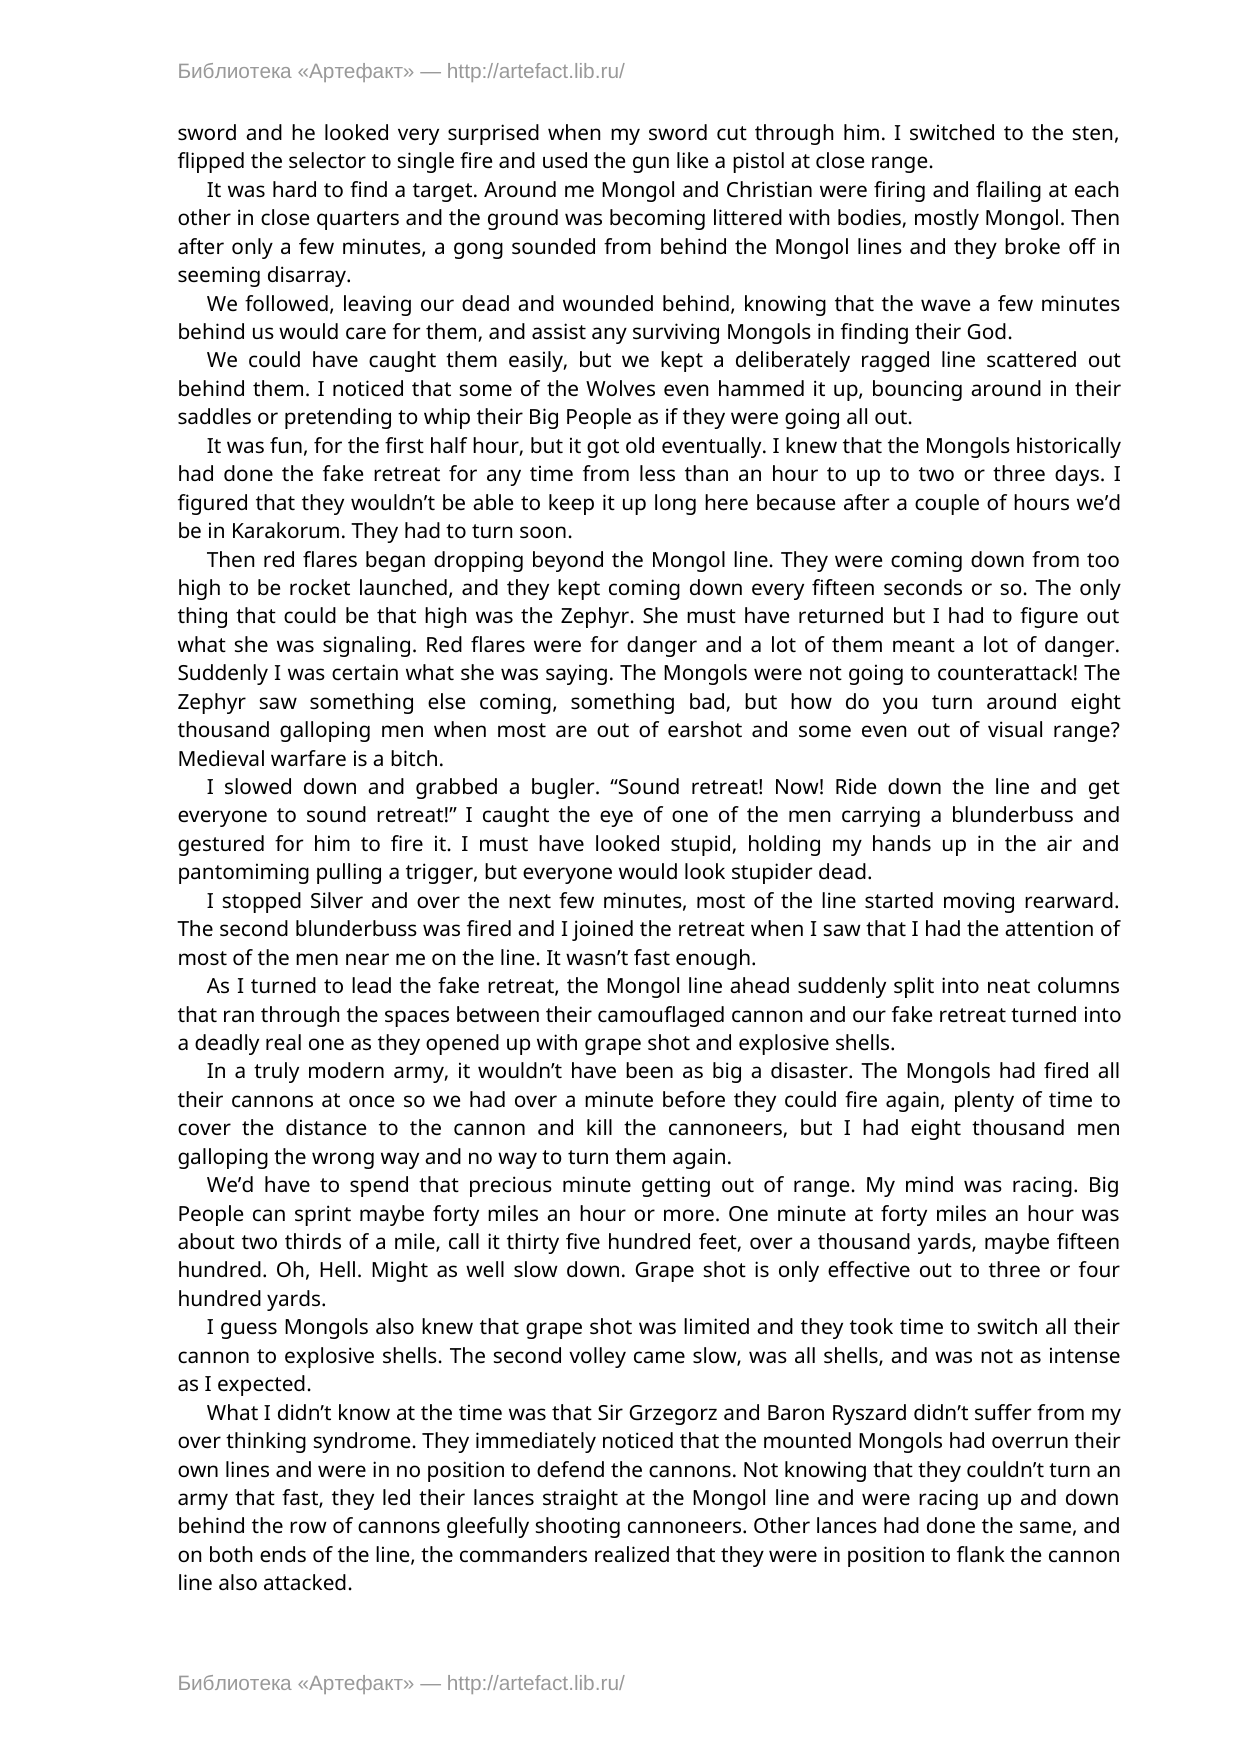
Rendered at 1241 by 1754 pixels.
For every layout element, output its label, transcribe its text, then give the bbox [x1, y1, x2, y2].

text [177, 118, 1122, 175]
text I stopped Silver and over the next few minutes, most of the line started moving rearward. The second blunderbuss was fired and I joined the retreat when I saw that I had the attention of most of the men near me on the line. It wasn’t fast enough. [177, 886, 1122, 971]
text As I turned to lead the fake retreat, the Mongol line ahead suddenly split into neat columns that ran through the spaces between their camouflaged cannon and our fake retreat turned into a deadly real one as they opened up with grape shot and explosive shells. [177, 971, 1122, 1057]
text We followed, leaving our dead and wounded behind, knowing that the wave a few minutes behind us would care for them, and assist any surviving Mongols in finding their God. [177, 289, 1122, 346]
text It was hard to find a target. Around me Mongol and Christian were firing and flailing at each other in close quarters and the ground was becoming littered with bodies, mostly Mongol. Then after only a few minutes, a gong sounded from behind the Mongol lines and they broke off in seeming disarray. [177, 175, 1122, 289]
text What I didn’t know at the time was that Sir Grzegorz and Baron Ryszard didn’t suffer from my over thinking syndrome. They immediately noticed that the mounted Mongols had overrun their own lines and were in no position to defend the cannons. Not knowing that they couldn’t turn an army that fast, they led their lances straight at the Mongol line and were racing up and down behind the row of cannons gleefully shooting cannoneers. Other lances had done the same, and on both ends of the line, the commanders realized that they were in position to flank the cannon line also attacked. [177, 1398, 1122, 1597]
text We could have caught them easily, but we kept a deliberately ragged line scattered out behind them. I noticed that some of the Wolves even hammed it up, bouncing around in their saddles or pretending to whip their Big People as if they were going all out. [177, 346, 1122, 431]
text In a truly modern army, it wouldn’t have been as big a disaster. The Mongols had fired all their cannons at once so we had over a minute before they could fire again, plenty of time to cover the distance to the cannon and kill the cannoneers, but I had eight thousand men galloping the wrong way and no way to turn them again. [177, 1057, 1122, 1170]
text I slowed down and grabbed a bugler. “Sound retreat! Now! Ride down the line and get everyone to sound retreat!” I caught the eye of one of the men carrying a blunderbuss and gestured for him to fire it. I must have looked stupid, holding my hands up in the air and pantomiming pulling a trigger, but everyone would look stupider dead. [177, 772, 1122, 886]
text Then red flares began dropping beyond the Mongol line. They were coming down from too high to be rocket launched, and they kept coming down every fifteen seconds or so. The only thing that could be that high was the Zephyr. She must have returned but I had to figure out what she was signaling. Red flares were for danger and a lot of them meant a lot of danger. Suddenly I was certain what she was saying. The Mongols were not going to counterattack! The Zephyr saw something else coming, something bad, but how do you turn around eight thousand galloping men when most are out of earshot and some even out of visual range? Medieval warfare is a bitch. [177, 545, 1122, 772]
text It was fun, for the first half hour, but it got old eventually. I knew that the Mongols historically had done the fake retreat for any time from less than an hour to up to two or three days. I figured that they wouldn’t be able to keep it up long here because after a couple of hours we’d be in Karakorum. They had to turn soon. [177, 431, 1122, 545]
text We’d have to spend that precious minute getting out of range. My mind was racing. Big People can sprint maybe forty miles an hour or more. One minute at forty miles an hour was about two thirds of a mile, call it thirty five hundred feet, over a thousand yards, maybe fifteen hundred. Oh, Hell. Might as well slow down. Grape shot is only effective out to three or four hundred yards. [177, 1170, 1122, 1312]
text I guess Mongols also knew that grape shot was limited and they took time to switch all their cannon to explosive shells. The second volley came slow, was all shells, and was not as intense as I expected. [177, 1312, 1122, 1398]
